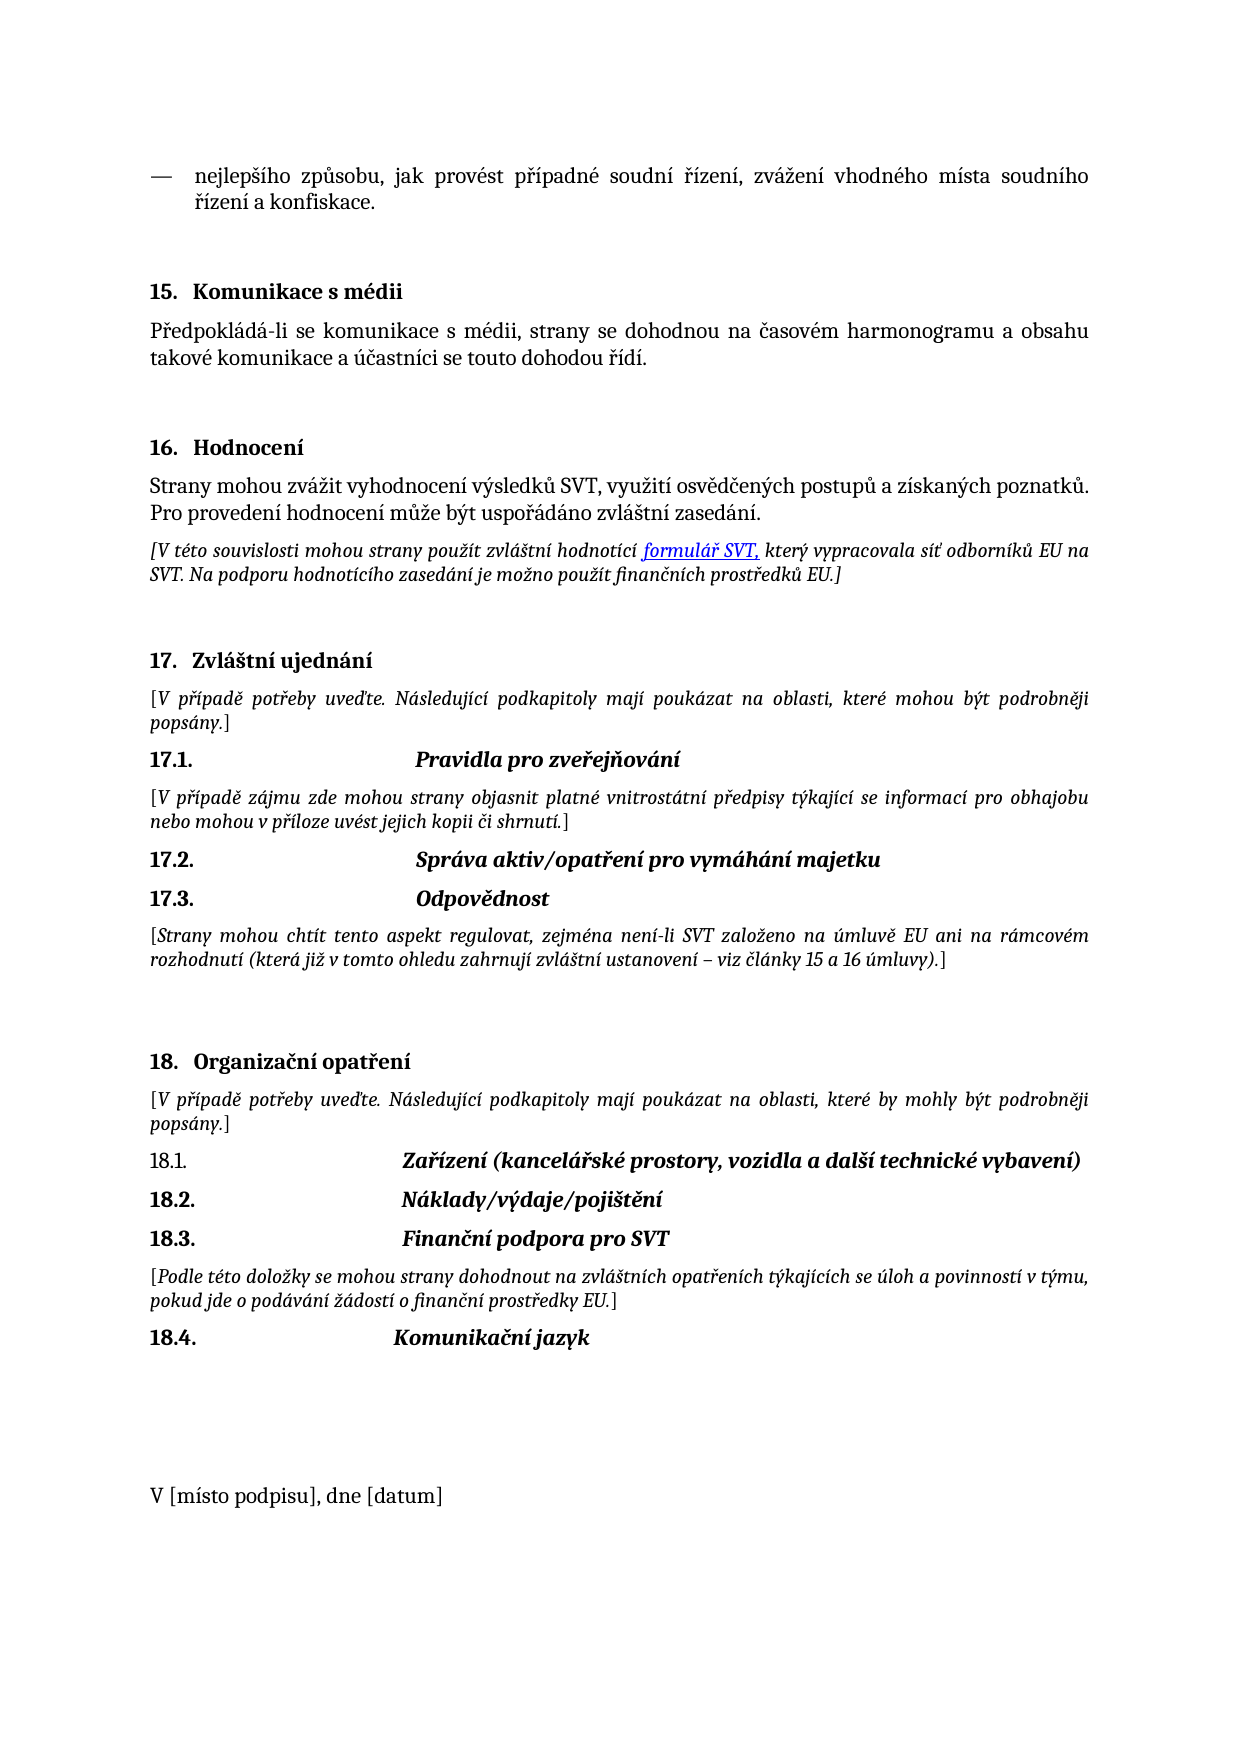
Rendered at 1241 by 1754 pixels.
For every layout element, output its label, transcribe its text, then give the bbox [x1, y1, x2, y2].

table_header — [150, 150, 173, 254]
text [V této souvislosti mohou strany použít zvláštní hodnotící formulář SVT, který vypracovala síť odborníků EU na SVT. Na podporu hodnotícího zasedání je možno použít finančních prostředků EU.] [150, 538, 1090, 586]
text [Podle této doložky se mohou strany dohodnout na zvláštních opatřeních týkajících se úloh a povinností v týmu, pokud jde o podávání žádostí o finanční prostředky EU.] [150, 1264, 1090, 1312]
table_header Pravidla pro zveřejňování [301, 735, 1090, 773]
text [V případě potřeby uveďte. Následující podkapitoly mají poukázat na oblasti, které by mohly být podrobněji popsány.] [150, 1087, 1090, 1135]
table_header Odpovědnost [410, 873, 1090, 912]
table_header 18.1. [150, 1135, 197, 1174]
text [V případě potřeby uveďte. Následující podkapitoly mají poukázat na oblasti, které mohou být podrobněji popsány.] [150, 687, 1090, 735]
text 15. Komunikace s médii [150, 279, 1090, 305]
text 16. Hodnocení [150, 434, 1090, 461]
table_header Komunikační jazyk [286, 1312, 1090, 1351]
text [V případě zájmu zde mohou strany objasnit platné vnitrostátní předpisy týkající se informací pro obhajobu nebo mohou v příloze uvést jejich kopii či shrnutí.] [150, 786, 1090, 834]
text Předpokládá-li se komunikace s médii, strany se dohodnou na časovém harmonogramu a obsahu takové komunikace a účastníci se touto dohodou řídí. [150, 318, 1090, 371]
table_header Zařízení (kancelářské prostory, vozidla a další technické vybavení) [198, 1135, 1090, 1174]
text [Strany mohou chtít tento aspekt regulovat, zejména není-li SVT založeno na úmluvě EU ani na rámcovém rozhodnutí (která již v tomto ohledu zahrnují zvláštní ustanovení – viz články 15 a 16 úmluvy).] [150, 924, 1090, 972]
table_header 17.2. [150, 834, 416, 873]
text 17. Zvláštní ujednání [150, 648, 1090, 674]
table_header 18.2. [150, 1174, 303, 1213]
text V [místo podpisu], dne [datum] [150, 1483, 1090, 1509]
table_header 17.3. [150, 873, 410, 912]
table_header Náklady/výdaje/pojištění [303, 1174, 1090, 1213]
table_header 18.4. [150, 1312, 286, 1351]
table_header Finanční podpora pro SVT [301, 1213, 1090, 1252]
table_header 18.3. [150, 1213, 301, 1252]
table_header Správa aktiv/opatření pro vymáhání majetku [416, 834, 1090, 873]
text 18. Organizační opatření [150, 1048, 1090, 1075]
table_header nejlepšího způsobu, jak provést případné soudní řízení, zvážení vhodného místa soudního řízení a konfiskace. [173, 150, 1090, 254]
text Strany mohou zvážit vyhodnocení výsledků SVT, využití osvědčených postupů a získaných poznatků. Pro provedení hodnocení může být uspořádáno zvláštní zasedání. [150, 473, 1090, 526]
table_header 17.1. [150, 735, 301, 773]
